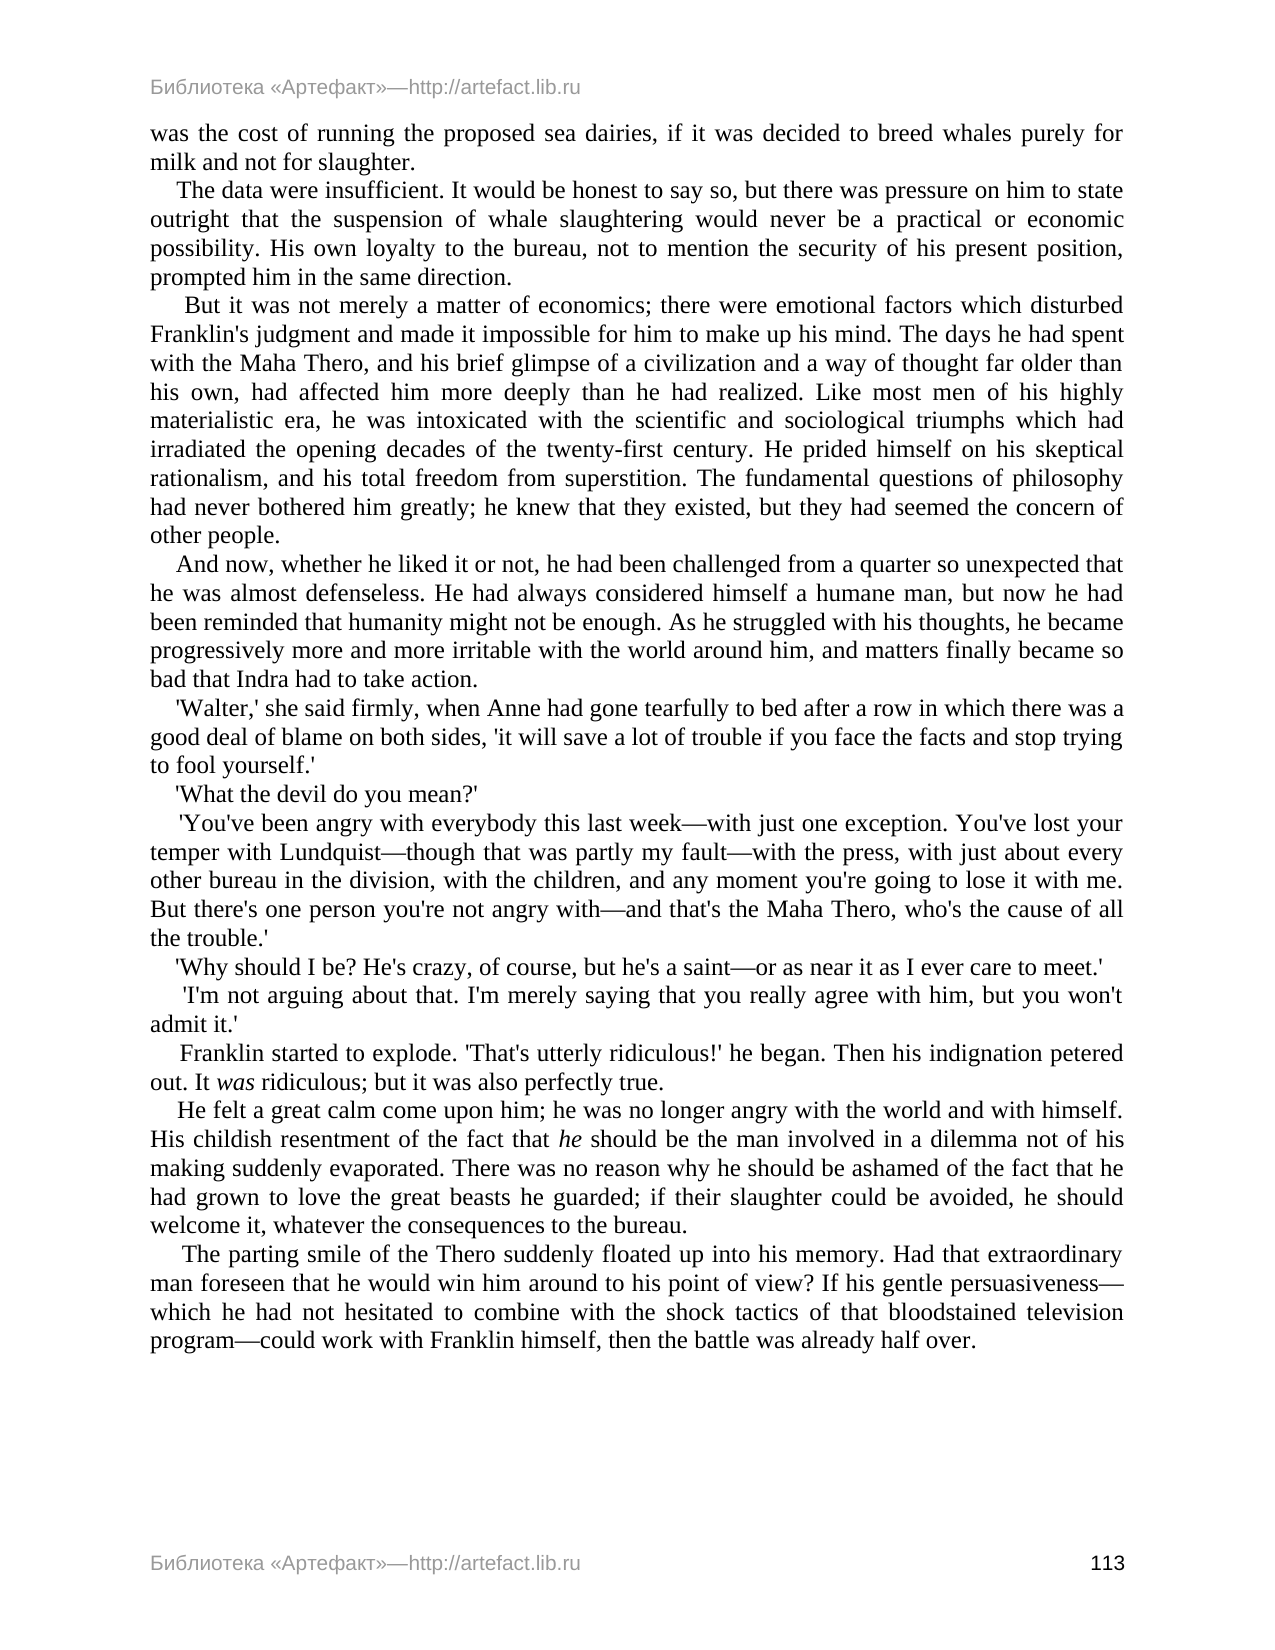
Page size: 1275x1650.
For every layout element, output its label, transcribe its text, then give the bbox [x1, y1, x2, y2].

text 'I'm not arguing about that. I'm merely saying that you really agree with him, but you won't admit it.' [150, 981, 1125, 1038]
text And now, whether he liked it or not, he had been challenged from a quarter so unexpected that he was almost defenseless. He had always considered himself a humane man, but now he had been reminded that humanity might not be enough. As he struggled with his thoughts, he became progressively more and more irritable with the world around him, and matters finally became so bad that Indra had to take action. [150, 549, 1125, 693]
text But it was not merely a matter of economics; there were emotional factors which disturbed Franklin's judgment and made it impossible for him to make up his mind. The days he had spent with the Maha Thero, and his brief glimpse of a civilization and a way of thought far older than his own, had affected him more deeply than he had realized. Like most men of his highly materialistic era, he was intoxicated with the scientific and sociological triumphs which had irradiated the opening decades of the twenty-first century. He prided himself on his skeptical rationalism, and his total freedom from superstition. The fundamental questions of philosophy had never bothered him greatly; he knew that they existed, but they had seemed the concern of other people. [150, 291, 1125, 549]
text 'You've been angry with everybody this last week—with just one exception. You've lost your temper with Lundquist—though that was partly my fault—with the press, with just about every other bureau in the division, with the children, and any moment you're going to lose it with me. But there's one person you're not angry with—and that's the Maha Thero, who's the cause of all the trouble.' [150, 808, 1125, 952]
text 'Why should I be? He's crazy, of course, but he's a saint—or as near it as I ever care to meet.' [150, 952, 1125, 981]
text 'What the devil do you mean?' [150, 779, 1125, 808]
text He felt a great calm come upon him; he was no longer angry with the world and with himself. His childish resentment of the fact that he should be the man involved in a dilemma not of his making suddenly evaporated. There was no reason why he should be ashamed of the fact that he had grown to love the great beasts he guarded; if their slaughter could be avoided, he should welcome it, whatever the consequences to the bureau. [150, 1096, 1125, 1239]
text Franklin started to explode. 'That's utterly ridiculous!' he began. Then his indignation petered out. It was ridiculous; but it was also perfectly true. [150, 1038, 1125, 1096]
text The data were insufficient. It would be honest to say so, but there was pressure on him to state outright that the suspension of whale slaughtering would never be a practical or economic possibility. His own loyalty to the bureau, not to mention the security of his present position, prompted him in the same direction. [150, 176, 1125, 291]
text The parting smile of the Thero suddenly floated up into his memory. Had that extraordinary man foreseen that he would win him around to his point of view? If his gentle persuasiveness—which he had not hesitated to combine with the shock tactics of that bloodstained television program—could work with Franklin himself, then the battle was already half over. [150, 1239, 1125, 1354]
text 'Walter,' she said firmly, when Anne had gone tearfully to bed after a row in which there was a good deal of blame on both sides, 'it will save a lot of trouble if you face the facts and stop trying to fool yourself.' [150, 693, 1125, 779]
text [150, 118, 1125, 176]
